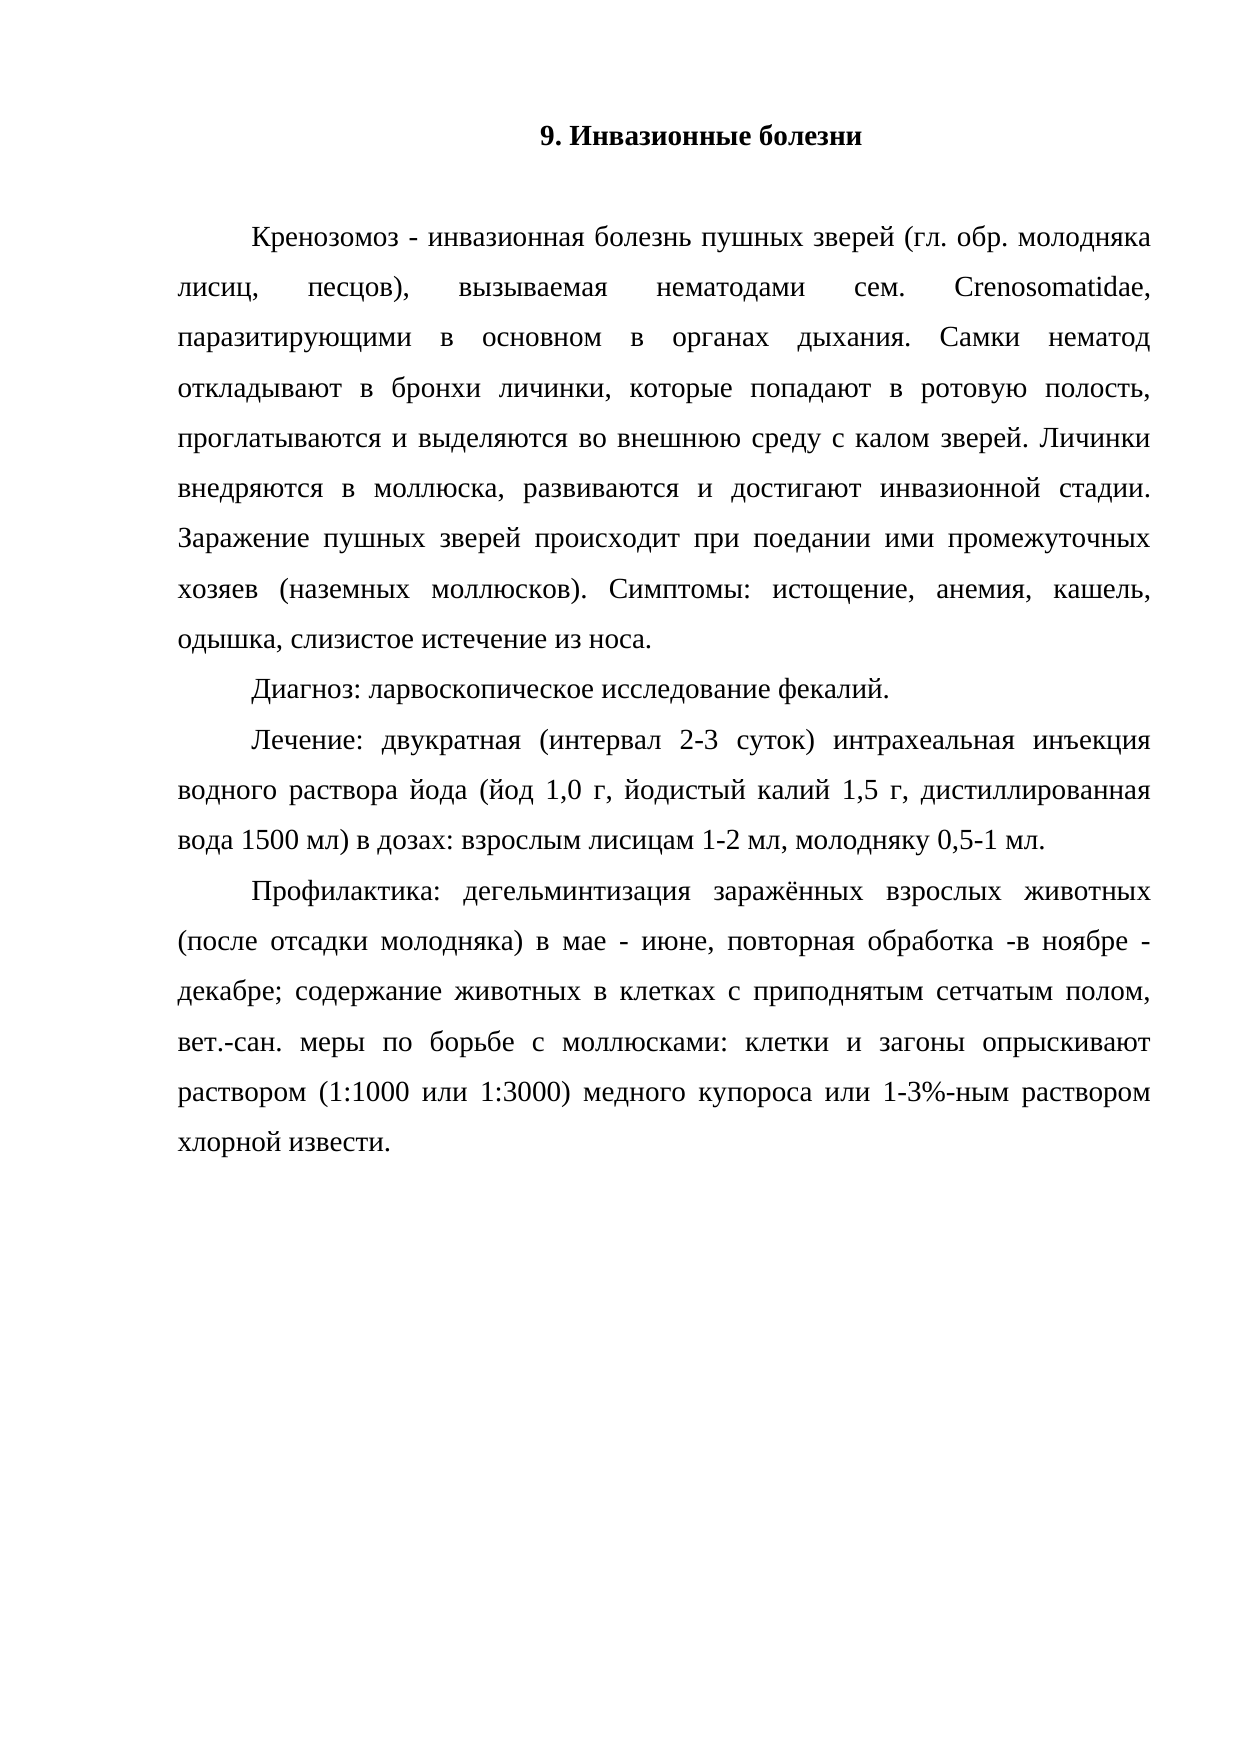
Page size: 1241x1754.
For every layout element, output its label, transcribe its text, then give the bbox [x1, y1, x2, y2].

text Диагноз: ларвоскопическое исследование фекалий. [177, 672, 1152, 705]
text Профилактика: дегельминтизация заражённых взрослых животных (после отсадки молодняка) в мае - июне, повторная обработка -в ноябре - декабре; содержание животных в клетках с приподнятым сетчатым полом, вет.-сан. меры по борьбе с моллюсками: клетки и загоны опрыскивают раствором (1:1000 или 1:3000) медного купороса или 1-3%-ным раствором хлорной извести. [177, 873, 1152, 1158]
text Кренозомоз - инвазионная болезнь пушных зверей (гл. обр. молодняка лисиц, песцов), вызываемая нематодами сем. Crenosomatidae, паразитирующими в основном в органах дыхания. Самки нематод откладывают в бронхи личинки, которые попадают в ротовую полость, проглатываются и выделяются во внешнюю среду с калом зверей. Личинки внедряются в моллюска, развиваются и достигают инвазионной стадии. Заражение пушных зверей происходит при поедании ими промежуточных хозяев (наземных моллюсков). Симптомы: истощение, анемия, кашель, одышка, слизистое истечение из носа. [177, 219, 1152, 655]
text 9. Инвазионные болезни [177, 118, 1152, 152]
text Лечение: двукратная (интервал 2-3 суток) интрахеальная инъекция водного раствора йода (йод 1,0 г, йодистый калий 1,5 г, дистиллированная вода 1500 мл) в дозах: взрослым лисицам 1-2 мл, молодняку 0,5-1 мл. [177, 722, 1152, 856]
